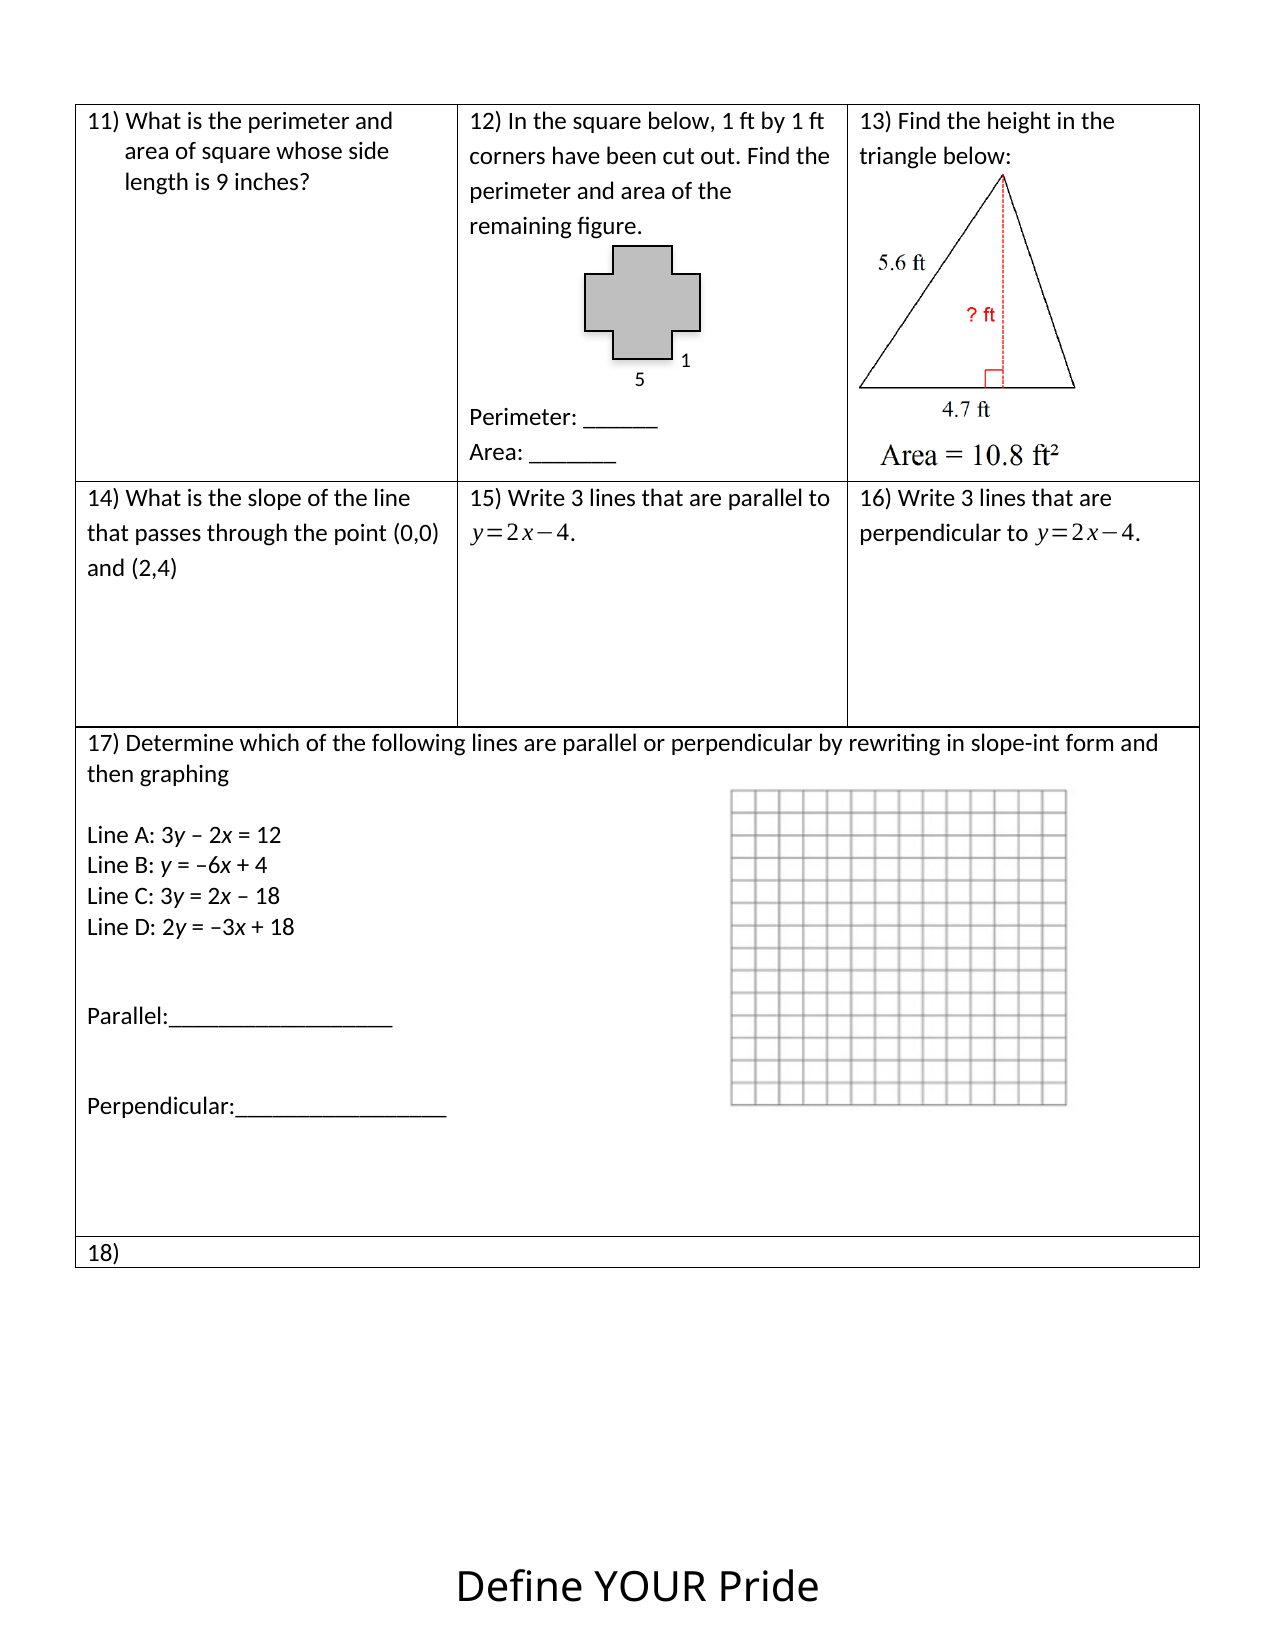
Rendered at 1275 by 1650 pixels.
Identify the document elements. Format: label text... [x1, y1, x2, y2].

table_header 11) What is the perimeter and area of square whose side length is 9 inches? [76, 105, 457, 481]
table_header 12) In the square below, 1 ft by 1 ft corners have been cut out. Find the perimeter and area of the remaining figure. Perimeter: ______ Area: _______ [458, 105, 847, 481]
table_cell 14) What is the slope of the line that passes through the point (0,0) and (2,4) [76, 482, 457, 726]
picture [707, 775, 1092, 1117]
table_cell 16) Write 3 lines that are perpendicular to . [848, 482, 1199, 726]
table_cell 15) Write 3 lines that are parallel to. [458, 482, 847, 726]
table_cell 18) [76, 1237, 1199, 1267]
table_cell 17) Determine which of the following lines are parallel or perpendicular by rewriting in slope-int form and then graphing Line A: 3y – 2x = 12 Line B: y = –6x + 4 Line C: 3y = 2x – 18 Line D: 2y = –3x + 18 Parallel:__________________ Perpendicular:_________________ [76, 728, 1199, 1236]
table_header 13) Find the height in the triangle below: [848, 105, 1199, 481]
picture [859, 174, 1085, 477]
